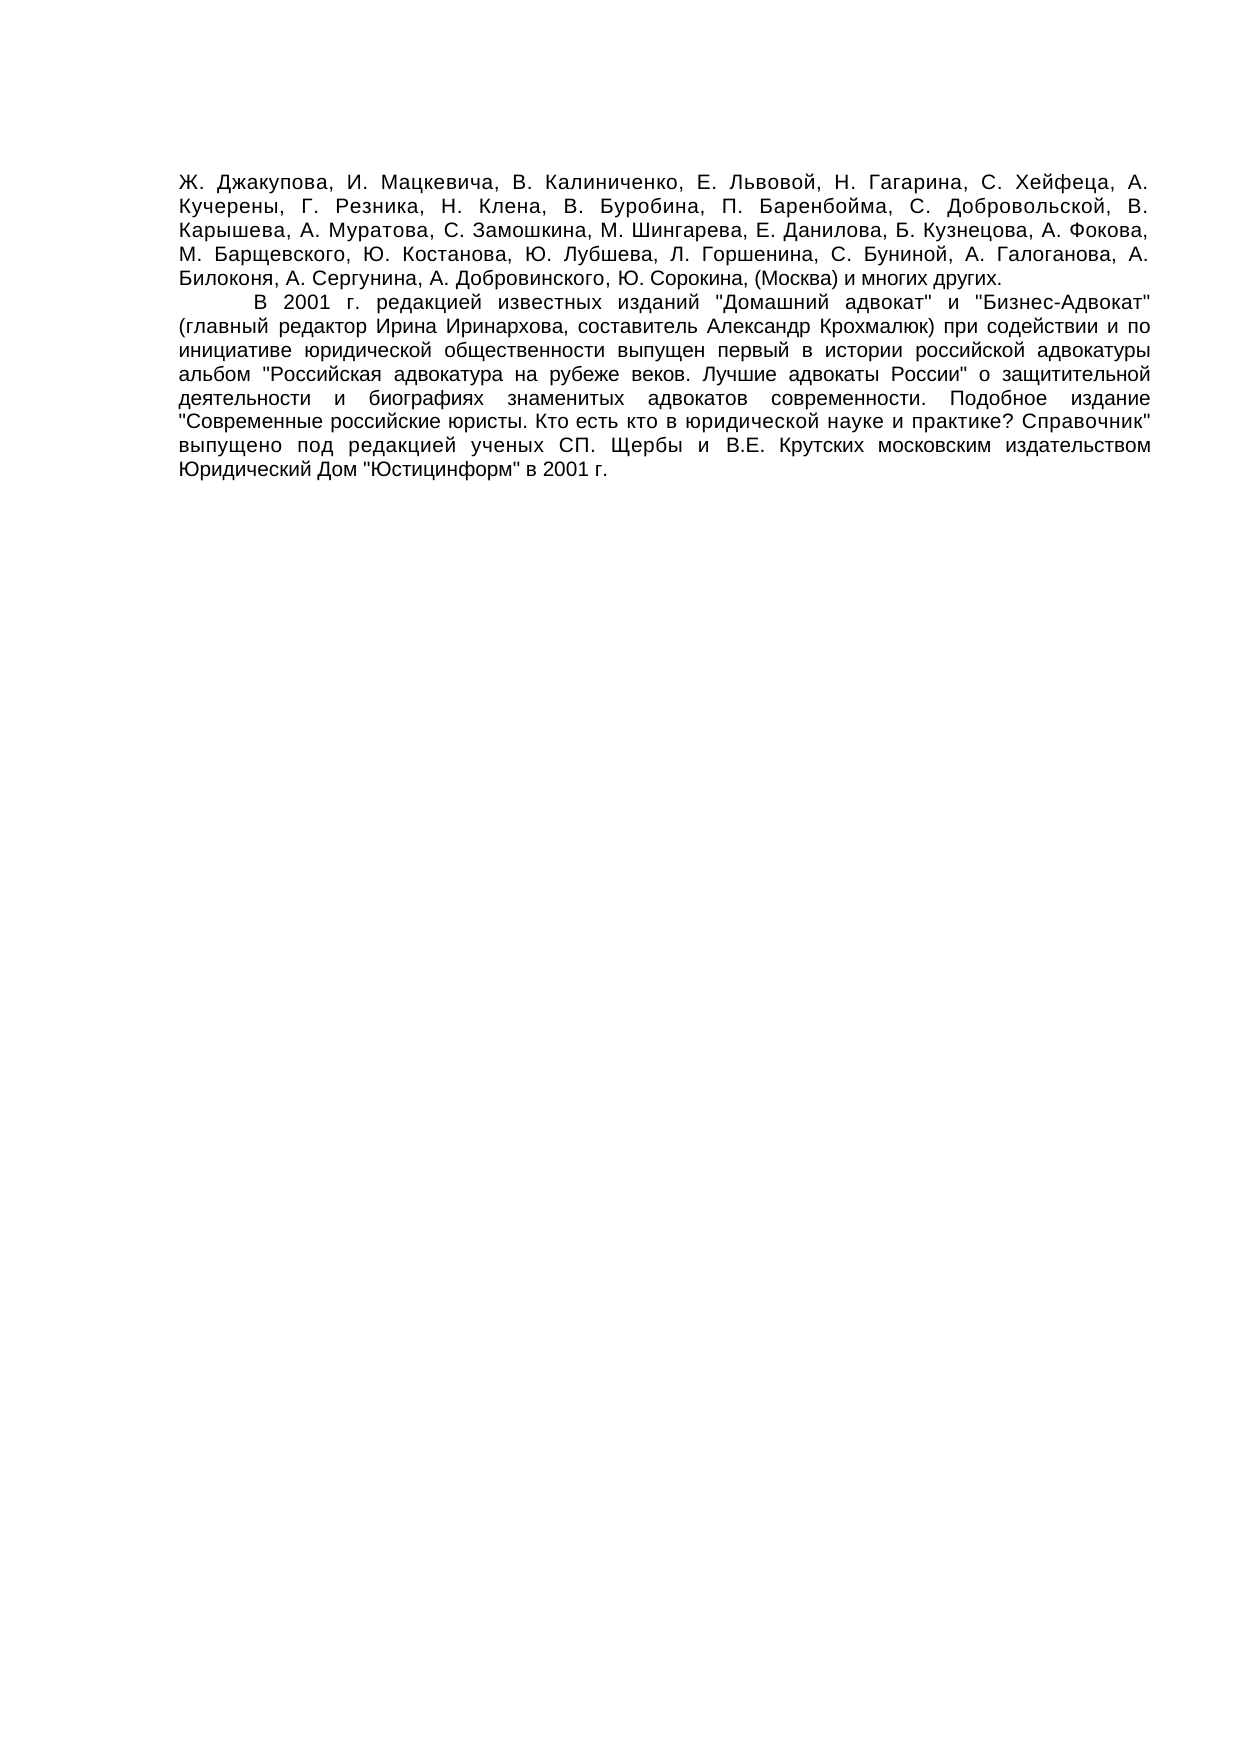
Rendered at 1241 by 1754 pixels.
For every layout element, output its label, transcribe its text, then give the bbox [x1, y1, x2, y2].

text В 2001 г. редакцией известных изданий "Домашний адвокат" и "Бизнес-Адвокат" (главный редактор Ирина Иринархова, составитель Александр Крохмалюк) при содействии и по инициативе юридической общественности выпущен первый в истории российской адвокатуры альбом "Российская адвокатура на рубеже веков. Лучшие адвокаты России" о защитительной деятельности и биографиях знаменитых адвокатов современности. Подобное издание "Современные российские юристы. Кто есть кто в юридической науке и практике? Справочник" выпущено под редакцией ученых СП. Щербы и В.Е. Крутских московским издательством Юридический Дом "Юстицинформ" в 2001 г. [178, 290, 1152, 482]
text Ж. Джакупова, И. Мацкевича, В. Калиниченко, Е. Львовой, Н. Гагарина, С. Хейфеца, А. Кучерены, Г. Резника, Н. Клена, В. Буробина, П. Баренбойма, С. Добровольской, В. Карышева, А. Муратова, С. Замошкина, М. Шингарева, Е. Данилова, Б. Кузнецова, А. Фокова, М. Барщевского, Ю. Костанова, Ю. Лубшева, Л. Горшенина, С. Буниной, А. Галоганова, А. Билоконя, А. Сергунина, А. Добровинского, Ю. Сорокина, (Москва) и многих других. [179, 170, 1150, 290]
